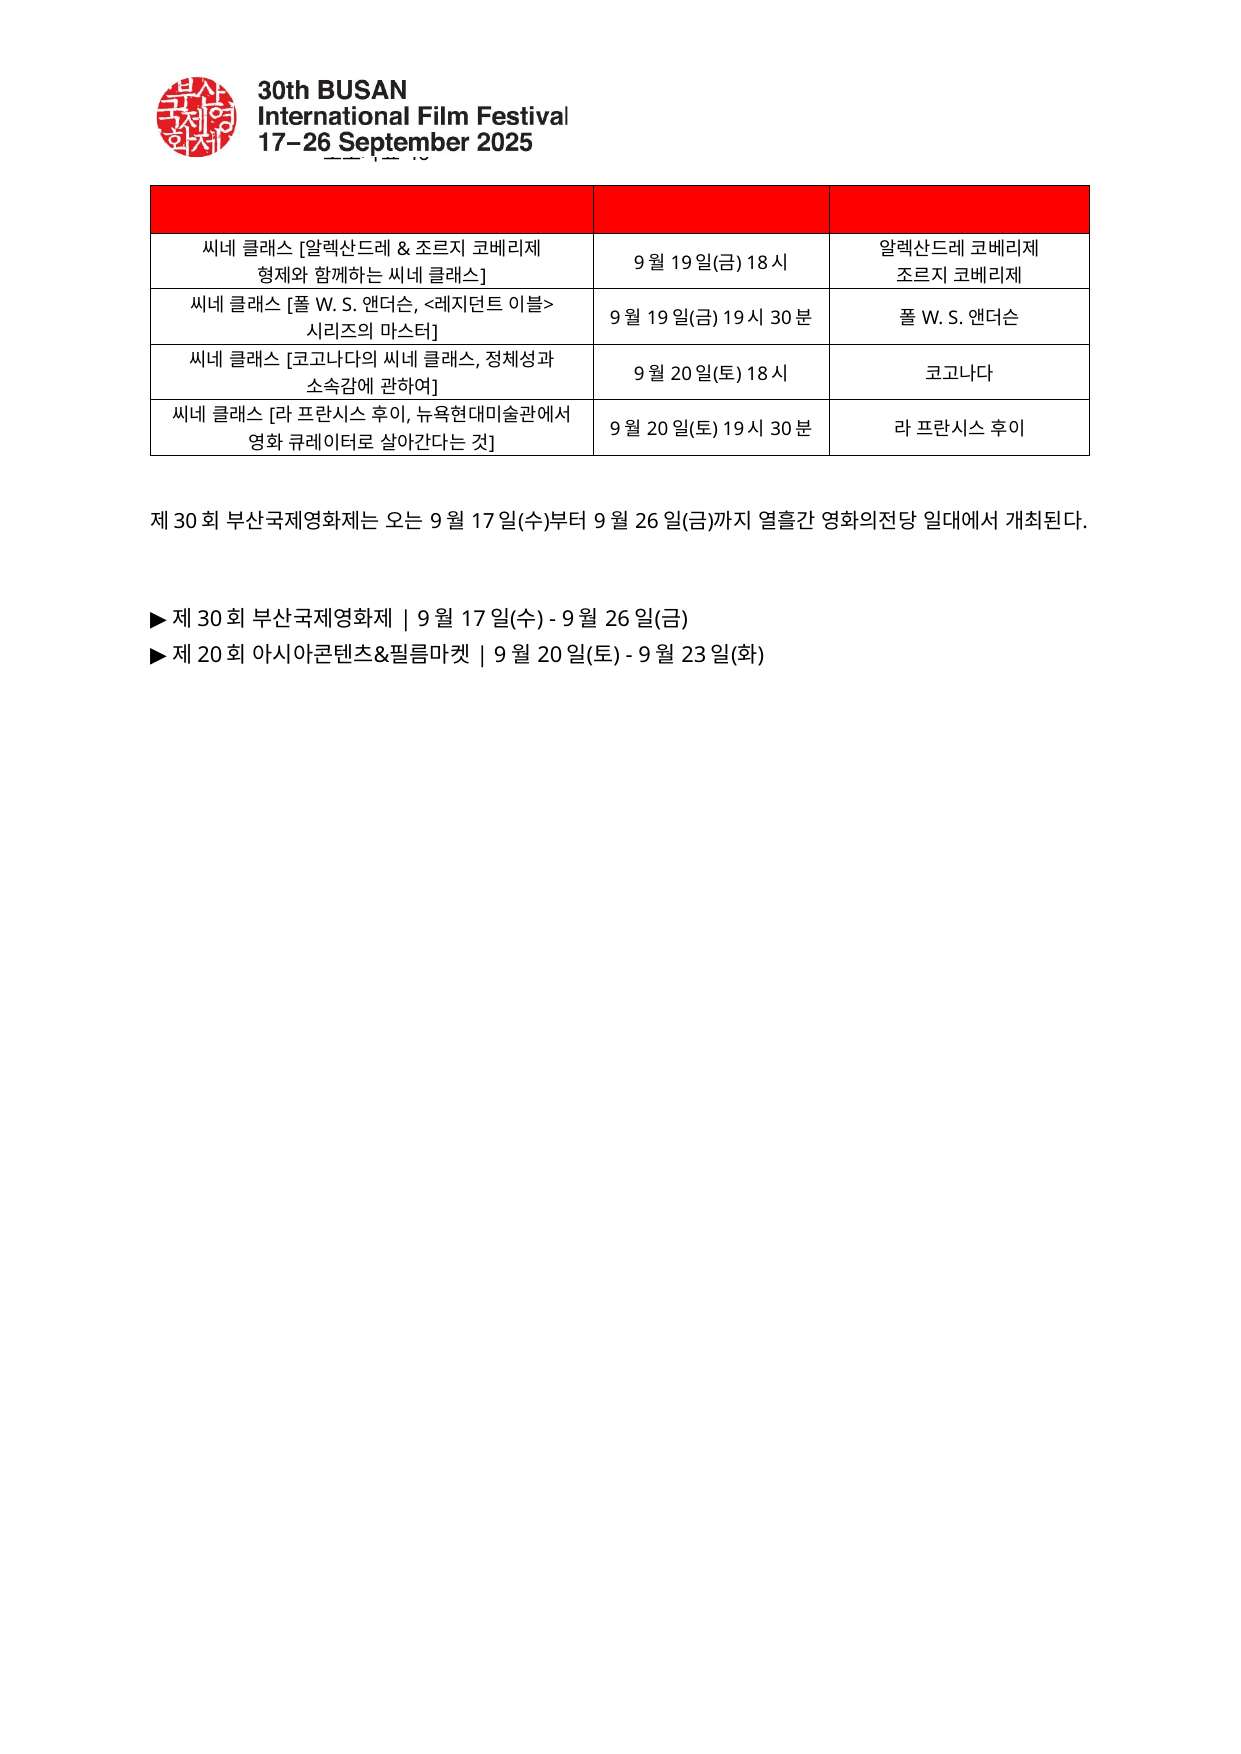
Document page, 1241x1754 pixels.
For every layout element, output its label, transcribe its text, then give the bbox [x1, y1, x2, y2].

table_cell 씨네 클래스 [폴 W. S. 앤더슨, <레지던트 이블> 시리즈의 마스터] [151, 289, 593, 344]
table_cell 9월 20일(토) 18시 [594, 345, 829, 399]
table_cell 씨네 클래스 [알렉산드레 & 조르지 코베리제 형제와 함께하는 씨네 클래스] [151, 234, 593, 288]
table_header 일시 [594, 186, 829, 233]
table_cell 코고나다 [830, 345, 1089, 399]
text ▶ 제20회 아시아콘텐츠&필름마켓 | 9월 20일(토) - 9월 23일(화) [150, 637, 1090, 669]
table_cell 9월 19일(금) 19시 30분 [594, 289, 829, 344]
picture [154, 71, 567, 156]
table_cell 폴 W. S. 앤더슨 [830, 289, 1089, 344]
table_cell 알렉산드레 코베리제 조르지 코베리제 [830, 234, 1089, 288]
table_cell 씨네 클래스 [라 프란시스 후이, 뉴욕현대미술관에서 영화 큐레이터로 살아간다는 것] [151, 400, 593, 454]
table_cell 라 프란시스 후이 [830, 400, 1089, 454]
table_cell 9월 20일(토) 19시 30분 [594, 400, 829, 454]
table_header 행사명 [151, 186, 593, 233]
table_cell 씨네 클래스 [코고나다의 씨네 클래스, 정체성과 소속감에 관하여] [151, 345, 593, 399]
table_cell 9월 19일(금) 18시 [594, 234, 829, 288]
text ▶ 제30회 부산국제영화제 | 9월 17일(수) - 9월 26일(금) [681, 601, 1090, 633]
table_header 참석자 [830, 186, 1089, 233]
text 제30회 부산국제영화제는 오는 9월 17일(수)부터 9월 26일(금)까지 열흘간 영화의전당 일대에서 개최된다. [150, 504, 1090, 534]
